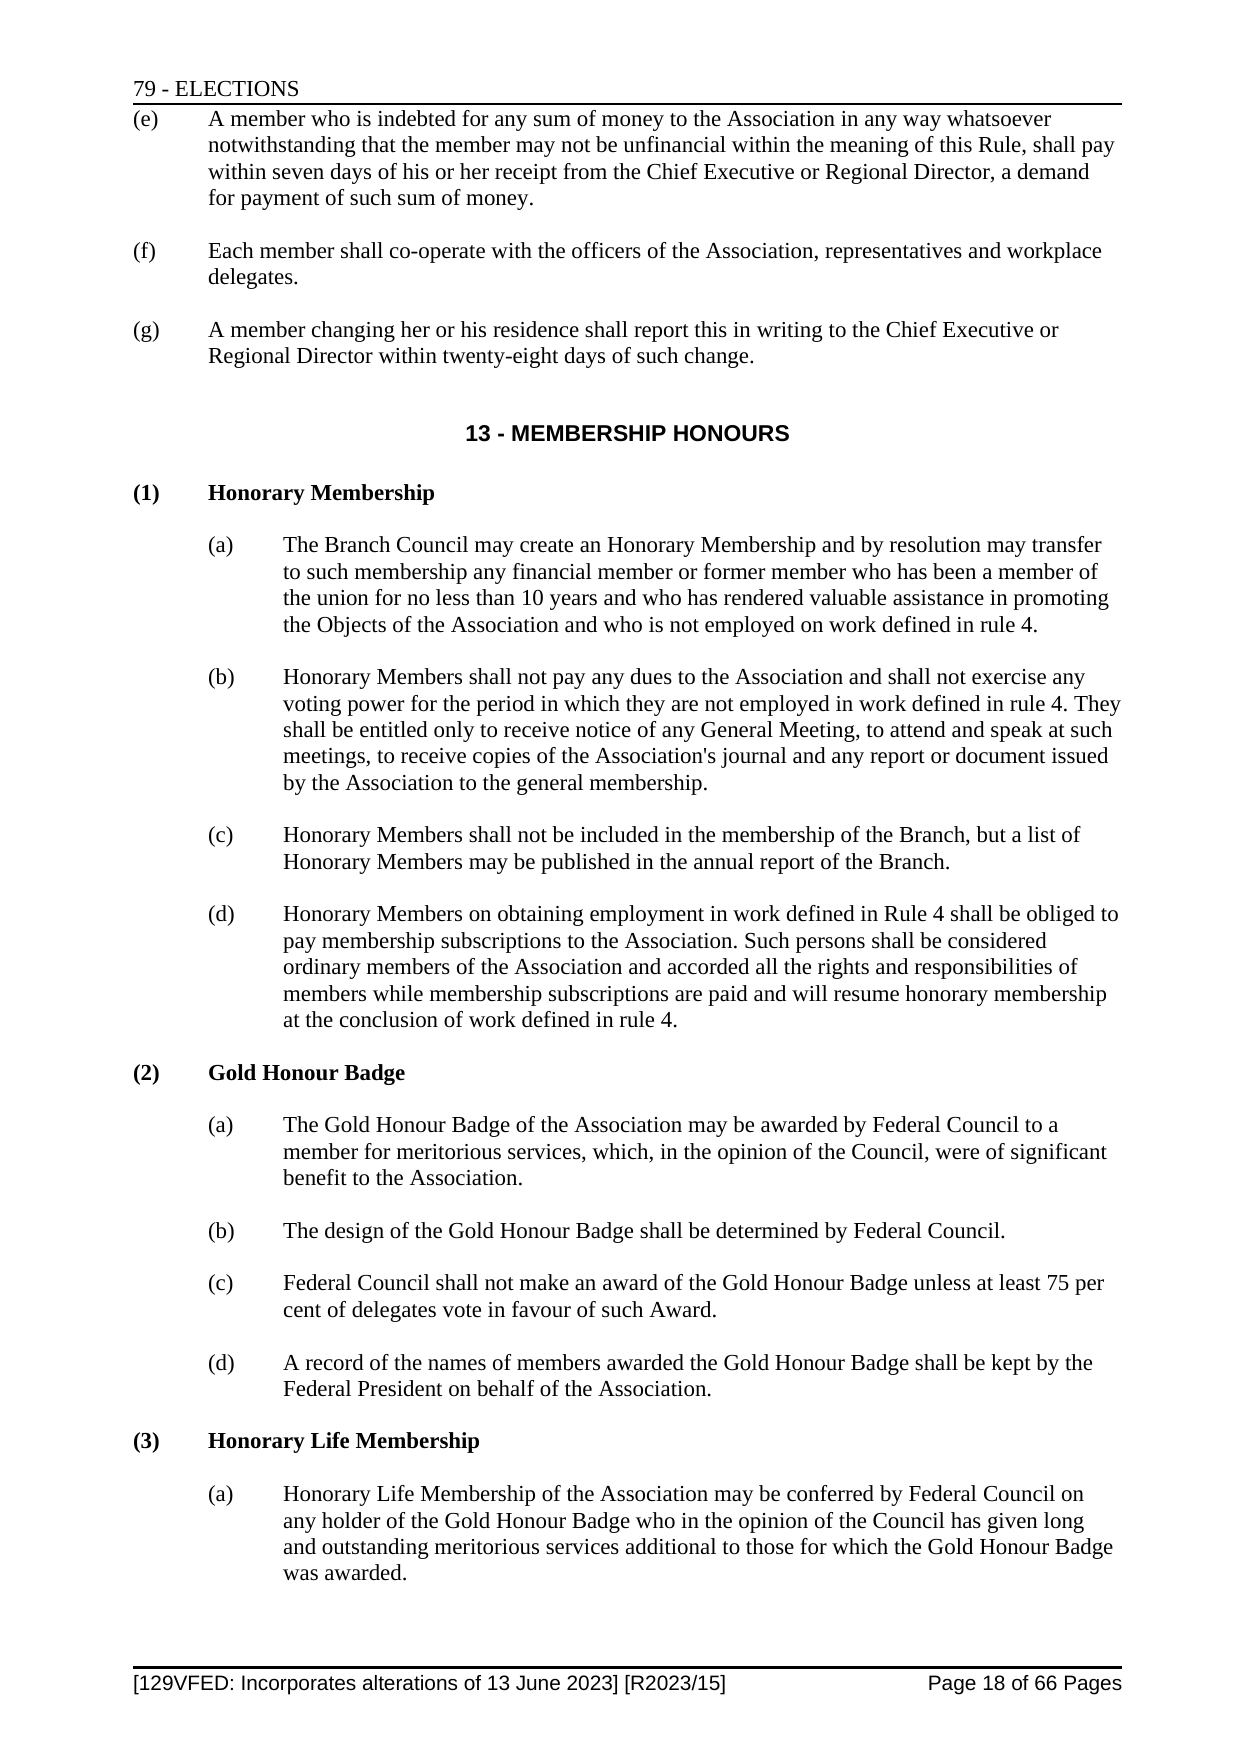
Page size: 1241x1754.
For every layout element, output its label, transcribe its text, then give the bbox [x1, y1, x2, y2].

text (c) Federal Council shall not make an award of the Gold Honour Badge unless at least 75 per cent of delegates vote in favour of such Award. [133, 1269, 1122, 1322]
text (1) Honorary Membership [133, 479, 1122, 505]
subtitle 13 - MEMBERSHIP HONOURS [133, 420, 1122, 446]
text (g) A member changing her or his residence shall report this in writing to the Chief Executive or Regional Director within twenty-eight days of such change. [133, 316, 1122, 368]
text (c) Honorary Members shall not be included in the membership of the Branch, but a list of Honorary Members may be published in the annual report of the Branch. [133, 821, 1122, 874]
text (3) Honorary Life Membership [133, 1428, 1122, 1454]
text (2) Gold Honour Badge [133, 1059, 1122, 1085]
text (f) Each member shall co-operate with the officers of the Association, representatives and workplace delegates. [133, 237, 1122, 289]
text (b) The design of the Gold Honour Badge shall be determined by Federal Council. [133, 1217, 1122, 1243]
text (a) The Gold Honour Badge of the Association may be awarded by Federal Council to a member for meritorious services, which, in the opinion of the Council, were of significant benefit to the Association. [133, 1111, 1122, 1190]
text (d) A record of the names of members awarded the Gold Honour Badge shall be kept by the Federal President on behalf of the Association. [133, 1348, 1122, 1401]
text (b) Honorary Members shall not pay any dues to the Association and shall not exercise any voting power for the period in which they are not employed in work defined in rule 4. They shall be entitled only to receive notice of any General Meeting, to attend and speak at such meetings, to receive copies of the Associations journal and any report or document issued by the Association to the general membership. [133, 663, 1122, 795]
text (a) Honorary Life Membership of the Association may be conferred by Federal Council on any holder of the Gold Honour Badge who in the opinion of the Council has given long and outstanding meritorious services additional to those for which the Gold Honour Badge was awarded. [133, 1480, 1122, 1586]
text (d) Honorary Members on obtaining employment in work defined in Rule 4 shall be obliged to pay membership subscriptions to the Association. Such persons shall be considered ordinary members of the Association and accorded all the rights and responsibilities of members while membership subscriptions are paid and will resume honorary membership at the conclusion of work defined in rule 4. [133, 901, 1122, 1032]
text (e) A member who is indebted for any sum of money to the Association in any way whatsoever notwithstanding that the member may not be unfinancial within the meaning of this Rule, shall pay within seven days of his or her receipt from the Chief Executive or Regional Director, a demand for payment of such sum of money. [133, 105, 1122, 210]
text (a) The Branch Council may create an Honorary Membership and by resolution may transfer to such membership any financial member or former member who has been a member of the union for no less than 10 years and who has rendered valuable assistance in promoting the Objects of the Association and who is not employed on work defined in rule 4. [133, 532, 1122, 637]
